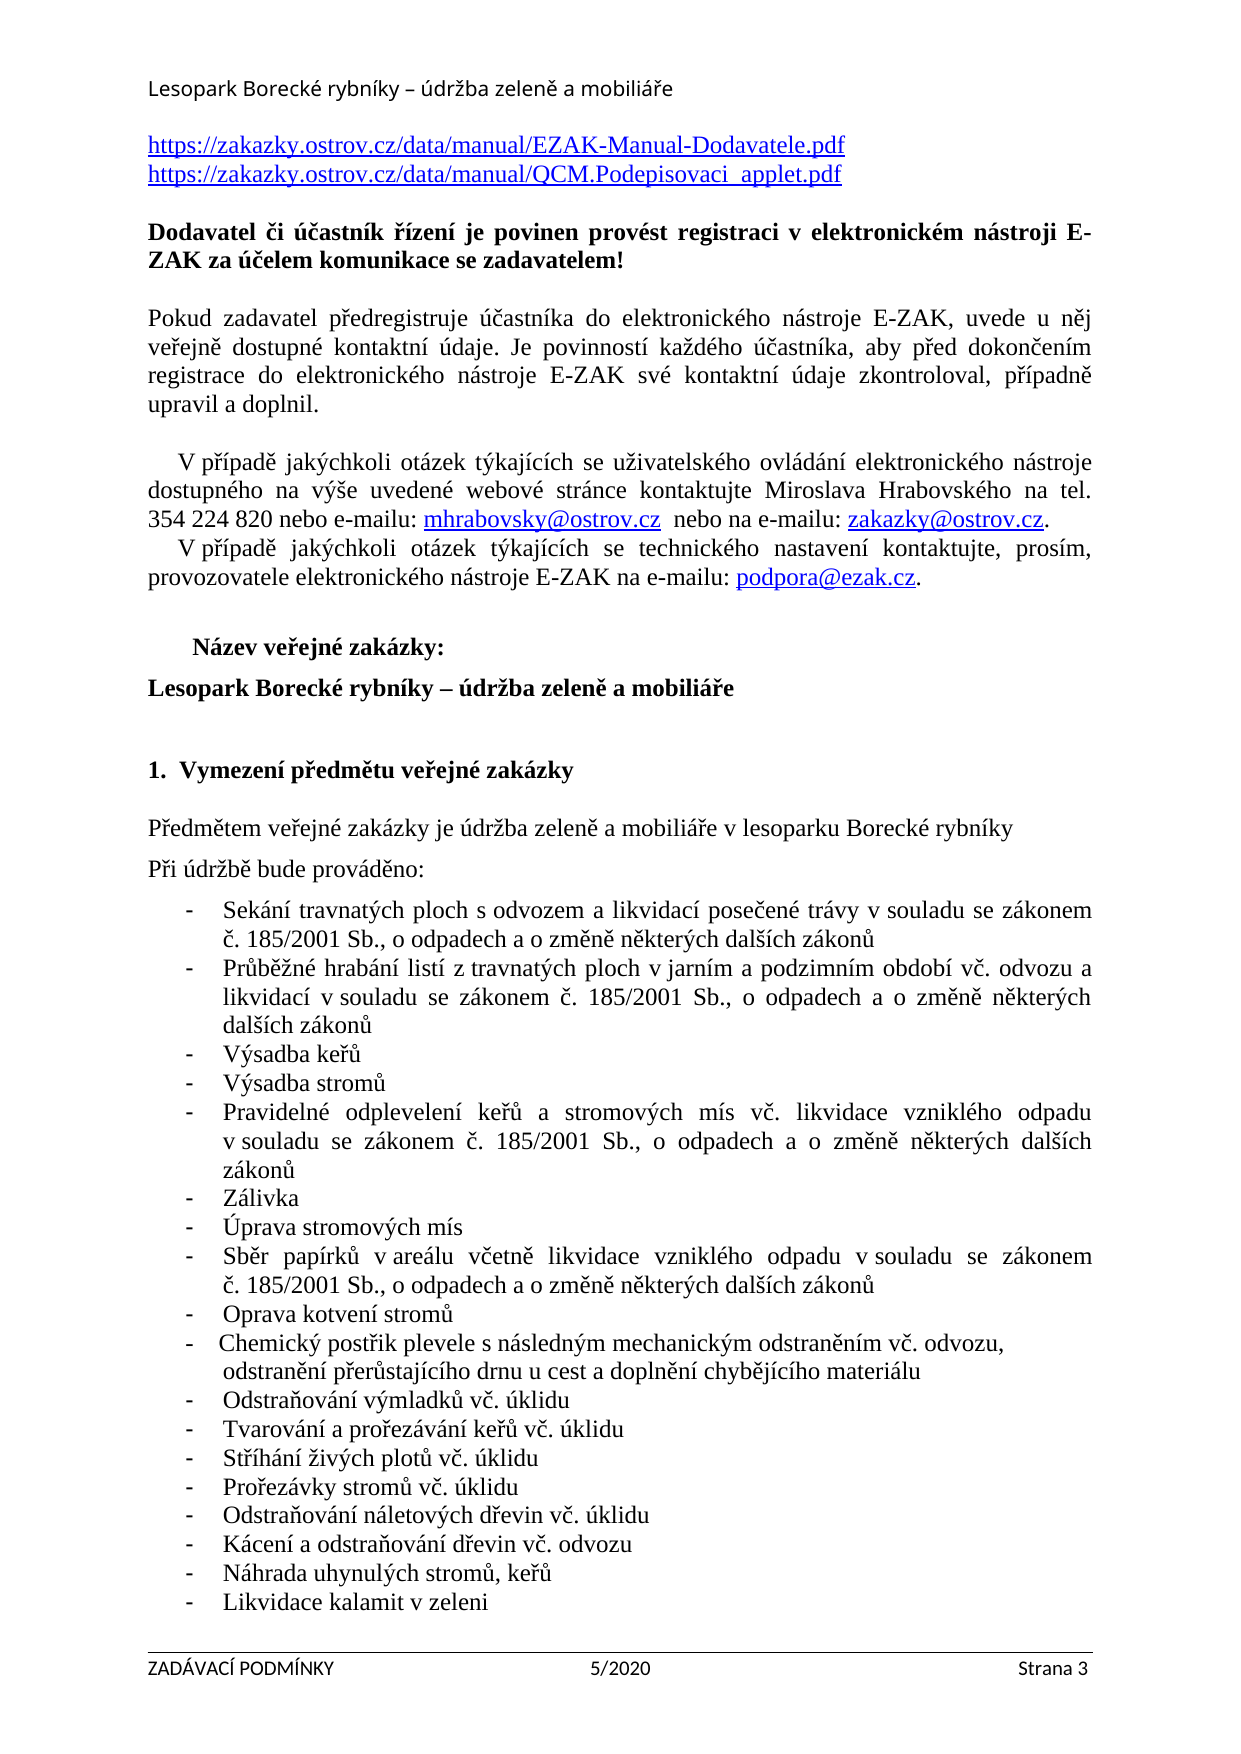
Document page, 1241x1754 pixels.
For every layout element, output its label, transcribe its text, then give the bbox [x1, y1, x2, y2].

list Pravidelné odplevelení keřů a stromových mís vč. likvidace vzniklého odpadu v souladu se zákonem č. 185/2001 Sb., o odpadech a o změně některých dalších zákonů [185, 1097, 1093, 1183]
text 1. Vymezení předmětu veřejné zakázky [148, 755, 1093, 784]
list Zálivka [185, 1183, 1093, 1212]
text https://zakazky.ostrov.cz/data/manual/QCM.Podepisovaci_applet.pdf [148, 159, 1093, 188]
text https://zakazky.ostrov.cz/data/manual/EZAK-Manual-Dodavatele.pdf [148, 130, 1093, 159]
list Likvidace kalamit v zeleni [185, 1587, 1093, 1616]
text V případě jakýchkoli otázek týkajících se technického nastavení kontaktujte, prosím, provozovatele elektronického nástroje E-ZAK na e-mailu: podpora@ezak.cz. [148, 533, 1093, 590]
list Průběžné hrabání listí z travnatých ploch v jarním a podzimním období vč. odvozu a likvidací v souladu se zákonem č. 185/2001 Sb., o odpadech a o změně některých dalších zákonů [185, 953, 1093, 1039]
list Tvarování a prořezávání keřů vč. úklidu [185, 1414, 1093, 1443]
list Kácení a odstraňování dřevin vč. odvozu [185, 1529, 1093, 1558]
text Dodavatel či účastník řízení je povinen provést registraci v elektronickém nástroji E-ZAK za účelem komunikace se zadavatelem! [148, 217, 1093, 274]
list Odstraňování výmladků vč. úklidu [185, 1385, 1093, 1414]
text Předmětem veřejné zakázky je údržba zeleně a mobiliáře v lesoparku Borecké rybníky [148, 813, 1093, 842]
text V případě jakýchkoli otázek týkajících se uživatelského ovládání elektronického nástroje dostupného na výše uvedené webové stránce kontaktujte Miroslava Hrabovského na tel. 354 224 820 nebo e-mailu: mhrabovsky@ostrov.cz nebo na e-mailu: zakazky@ostrov.cz. [148, 447, 1093, 533]
text - Chemický postřik plevele s následným mechanickým odstraněním vč. odvozu, [185, 1328, 1093, 1356]
text Při údržbě bude prováděno: [148, 854, 1093, 883]
list Výsadba stromů [185, 1068, 1093, 1097]
list Úprava stromových mís [185, 1212, 1093, 1241]
text Pokud zadavatel předregistruje účastníka do elektronického nástroje E-ZAK, uvede u něj veřejně dostupné kontaktní údaje. Je povinností každého účastníka, aby před dokončením registrace do elektronického nástroje E-ZAK své kontaktní údaje zkontroloval, případně upravil a doplnil. [148, 303, 1093, 418]
text odstranění přerůstajícího drnu u cest a doplnění chybějícího materiálu [148, 1356, 1093, 1385]
list Prořezávky stromů vč. úklidu [185, 1472, 1093, 1501]
list Stříhání živých plotů vč. úklidu [185, 1443, 1093, 1472]
list Sekání travnatých ploch s odvozem a likvidací posečené trávy v souladu se zákonem č. 185/2001 Sb., o odpadech a o změně některých dalších zákonů [185, 895, 1093, 953]
list Oprava kotvení stromů [185, 1299, 1093, 1328]
text Název veřejné zakázky: [148, 632, 1093, 660]
list Sběr papírků v areálu včetně likvidace vzniklého odpadu v souladu se zákonem č. 185/2001 Sb., o odpadech a o změně některých dalších zákonů [185, 1241, 1093, 1299]
text Lesopark Borecké rybníky – údržba zeleně a mobiliáře [148, 673, 1093, 702]
list Odstraňování náletových dřevin vč. úklidu [185, 1501, 1093, 1529]
list Výsadba keřů [185, 1039, 1093, 1068]
list Náhrada uhynulých stromů, keřů [185, 1558, 1093, 1587]
